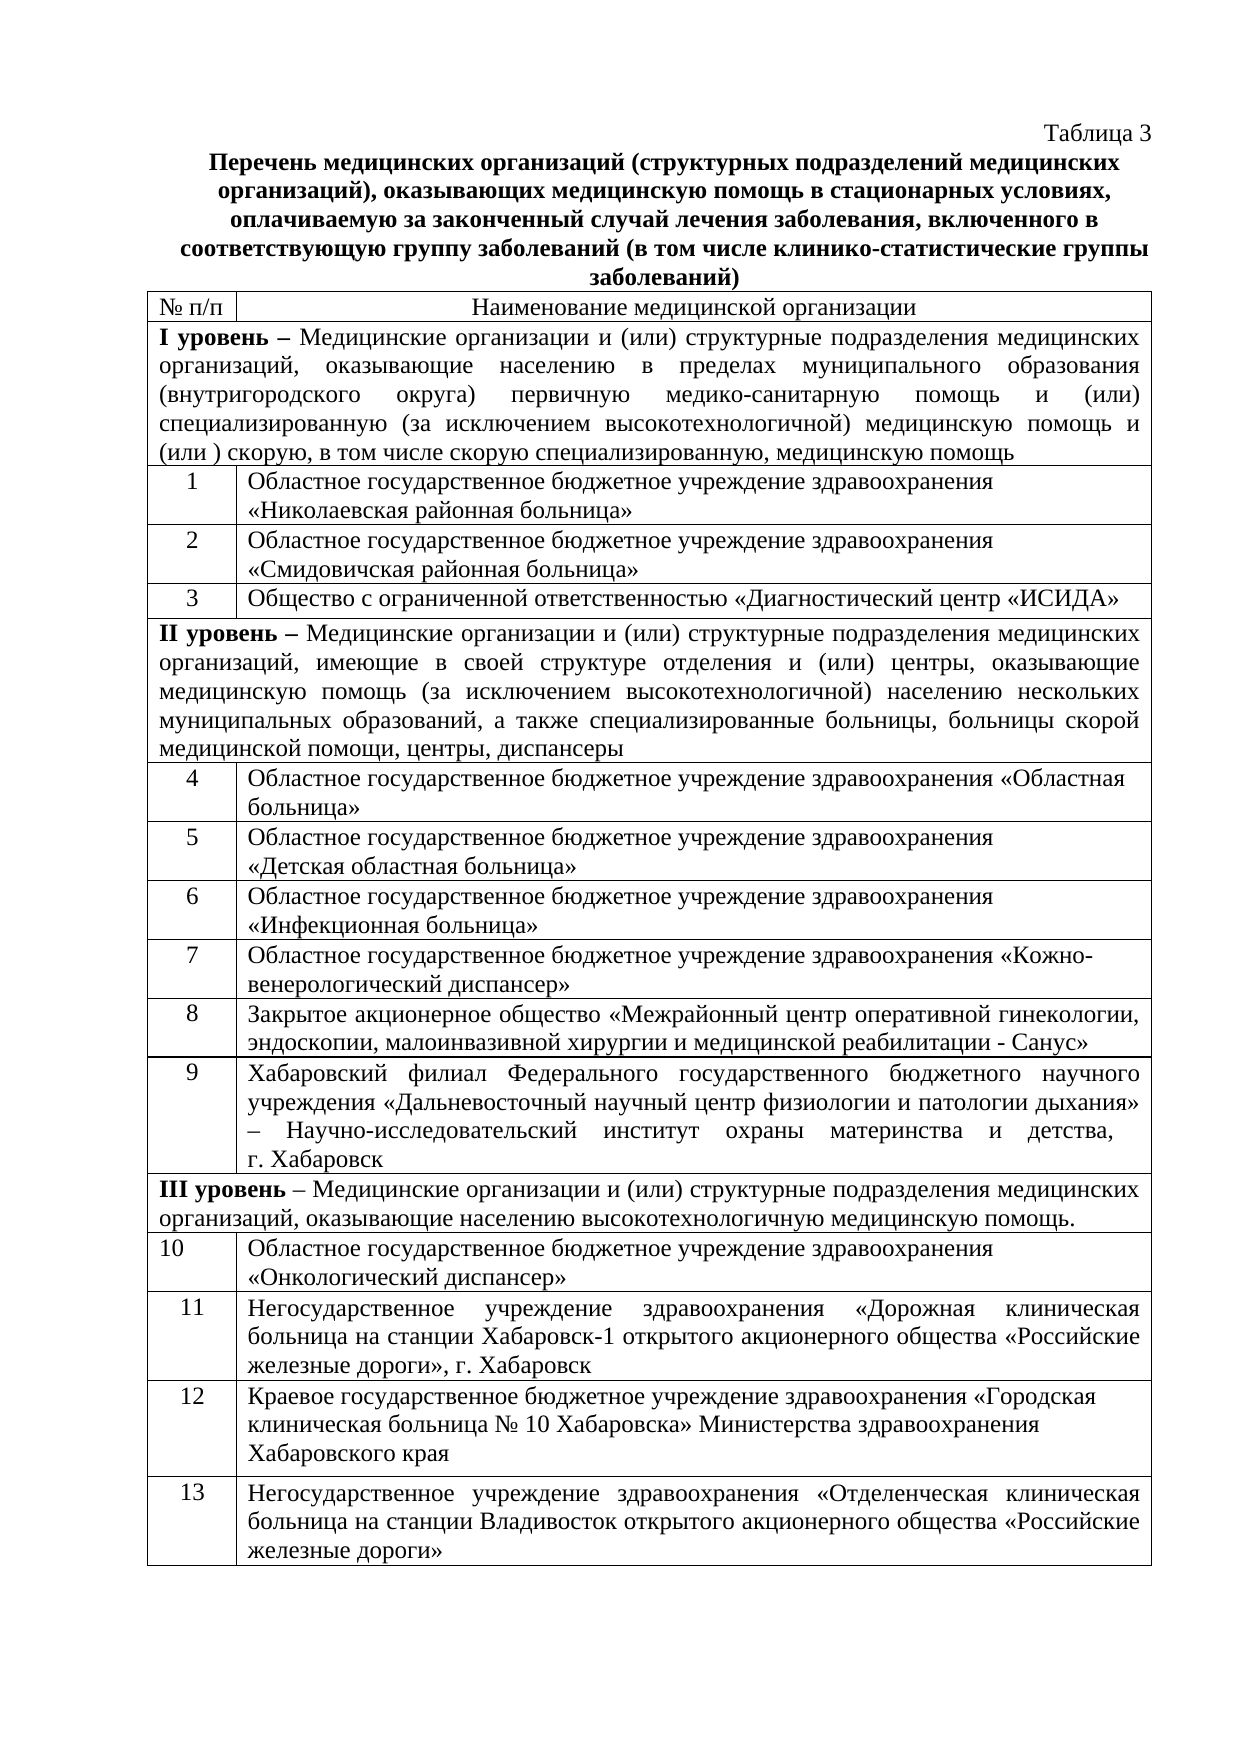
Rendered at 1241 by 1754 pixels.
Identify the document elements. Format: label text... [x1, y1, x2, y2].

table_header Наименование медицинской организации [237, 292, 1151, 321]
text Перечень медицинских организаций (структурных подразделений медицинских организаций), оказывающих медицинскую помощь в стационарных условиях, оплачиваемую за законченный случай лечения заболевания, включенного в соответствующую группу заболеваний (в том числе клинико-статистические группы заболеваний) [177, 147, 1152, 291]
table_cell 10 [148, 1233, 236, 1291]
table_cell I уровень – Медицинские организации и (или) структурные подразделения медицинских организаций, оказывающие населению в пределах муниципального образования (внутригородского округа) первичную медико-санитарную помощь и (или) специализированную (за исключением высокотехнологичной) медицинскую помощь и (или ) скорую, в том числе скорую специализированную, медицинскую помощь [148, 322, 1151, 465]
table_cell 11 [148, 1292, 236, 1380]
table_cell 8 [148, 999, 236, 1056]
table_cell III уровень – Медицинские организации и (или) структурные подразделения медицинских организаций, оказывающие населению высокотехнологичную медицинскую помощь. [148, 1174, 1151, 1232]
table_cell Краевое государственное бюджетное учреждение здравоохранения «Городская клиническая больница № 10 Хабаровска» Министерства здравоохранения Хабаровского края [237, 1381, 1151, 1476]
text Таблица 3 [177, 118, 1152, 147]
table_cell Областное государственное бюджетное учреждение здравоохранения «Областная больница» [237, 763, 1151, 821]
table_cell 4 [148, 763, 236, 821]
table_cell Областное государственное бюджетное учреждение здравоохранения «Инфекционная больница» [237, 881, 1151, 939]
table_cell Областное государственное бюджетное учреждение здравоохранения «Онкологический диспансер» [237, 1233, 1151, 1291]
table_cell Областное государственное бюджетное учреждение здравоохранения «Детская областная больница» [237, 822, 1151, 880]
table_cell Хабаровский филиал Федерального государственного бюджетного научного учреждения «Дальневосточный научный центр физиологии и патологии дыхания» – Научно-исследовательский институт охраны материнства и детства, г. Хабаровск [237, 1058, 1151, 1173]
table_cell 1 [148, 466, 236, 524]
table_cell Областное государственное бюджетное учреждение здравоохранения «Николаевская районная больница» [237, 466, 1151, 524]
table_cell 2 [148, 525, 236, 582]
table_cell 6 [148, 881, 236, 939]
table_cell Негосударственное учреждение здравоохранения «Дорожная клиническая больница на станции Хабаровск-1 открытого акционерного общества «Российские железные дороги», г. Хабаровск [237, 1292, 1151, 1380]
table_cell 3 [148, 584, 236, 617]
table_cell 13 [148, 1477, 236, 1565]
table_cell Негосударственное учреждение здравоохранения «Отделенческая клиническая больница на станции Владивосток открытого акционерного общества «Российские железные дороги» [237, 1477, 1151, 1565]
table_cell 9 [148, 1058, 236, 1173]
table_cell 7 [148, 940, 236, 997]
table_cell Закрытое акционерное общество «Межрайонный центр оперативной гинекологии, эндоскопии, малоинвазивной хирургии и медицинской реабилитации - Санус» [237, 999, 1151, 1056]
table_cell 5 [148, 822, 236, 880]
table_header № п/п [148, 292, 236, 321]
table_cell Областное государственное бюджетное учреждение здравоохранения «Кожно-венерологический диспансер» [237, 940, 1151, 997]
table_cell Областное государственное бюджетное учреждение здравоохранения «Смидовичская районная больница» [237, 525, 1151, 582]
table_cell 12 [148, 1381, 236, 1476]
table_cell II уровень – Медицинские организации и (или) структурные подразделения медицинских организаций, имеющие в своей структуре отделения и (или) центры, оказывающие медицинскую помощь (за исключением высокотехнологичной) населению нескольких муниципальных образований, а также специализированные больницы, больницы скорой медицинской помощи, центры, диспансеры [148, 619, 1151, 762]
table_cell Общество с ограниченной ответственностью «Диагностический центр «ИСИДА» [237, 584, 1151, 617]
